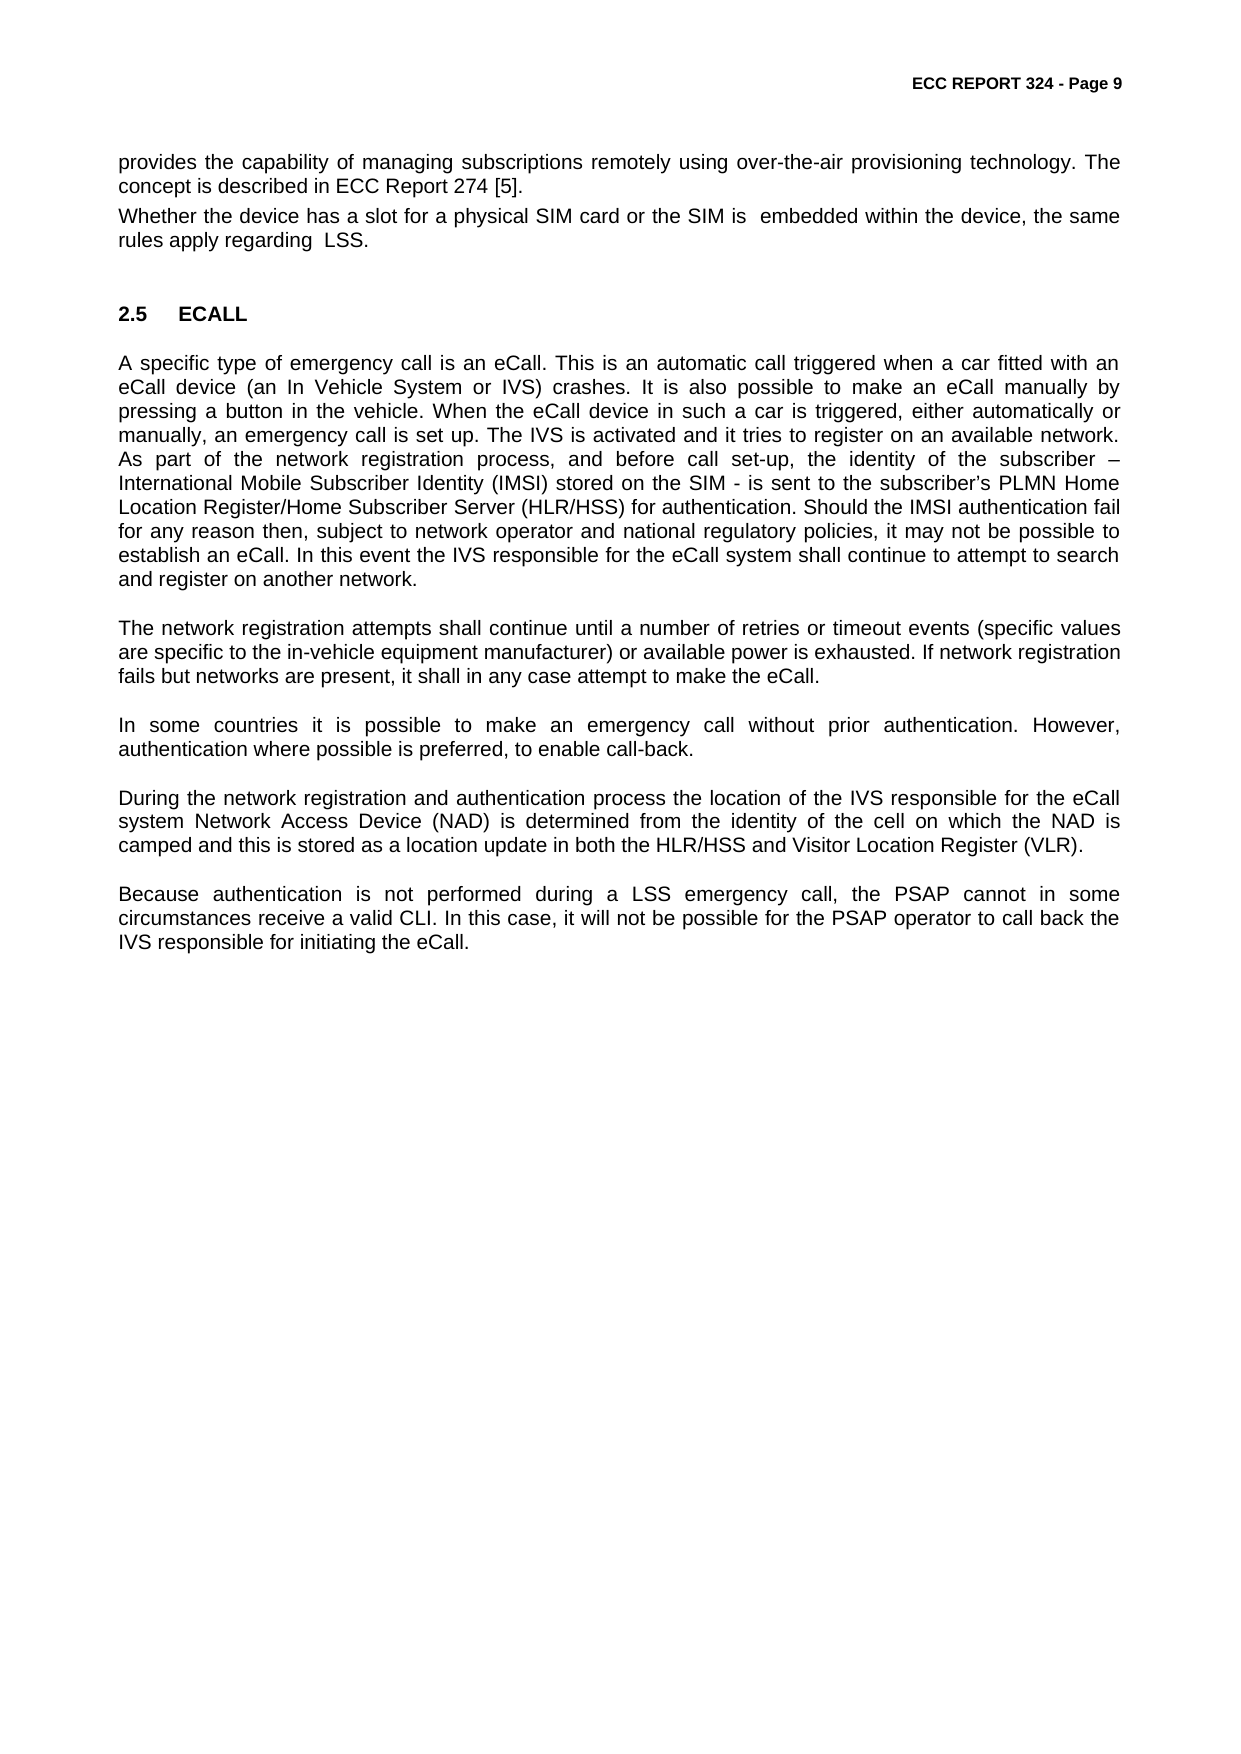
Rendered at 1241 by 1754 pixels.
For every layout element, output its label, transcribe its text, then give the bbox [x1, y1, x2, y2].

subtitle eCall [118, 302, 1122, 326]
text A specific type of emergency call is an eCall. This is an automatic call triggered when a car fitted with an eCall device (an In Vehicle System or IVS) crashes. It is also possible to make an eCall manually by pressing a button in the vehicle. When the eCall device in such a car is triggered, either automatically or manually, an emergency call is set up. The IVS is activated and it tries to register on an available network. As part of the network registration process, and before call set-up, the identity of the subscriber – International Mobile Subscriber Identity (IMSI) stored on the SIM - is sent to the subscriber’s PLMN Home Location Register/Home Subscriber Server (HLR/HSS) for authentication. Should the IMSI authentication fail for any reason then, subject to network operator and national regulatory policies, it may not be possible to establish an eCall. In this event the IVS responsible for the eCall system shall continue to attempt to search and register on another network. [118, 351, 1122, 591]
text In some countries it is possible to make an emergency call without prior authentication. However, authentication where possible is preferred, to enable call-back. [118, 712, 1122, 760]
text The network registration attempts shall continue until a number of retries or timeout events (specific values are specific to the in-vehicle equipment manufacturer) or available power is exhausted. If network registration fails but networks are present, it shall in any case attempt to make the eCall. [118, 616, 1122, 687]
text During the network registration and authentication process the location of the IVS responsible for the eCall system Network Access Device (NAD) is determined from the identity of the cell on which the NAD is camped and this is stored as a location update in both the HLR/HSS and Visitor Location Register (VLR). [118, 785, 1122, 857]
text Because authentication is not performed during a LSS emergency call, the PSAP cannot in some circumstances receive a valid CLI. In this case, it will not be possible for the PSAP operator to call back the IVS responsible for initiating the eCall. [118, 882, 1122, 954]
list Whether the device has a slot for a physical SIM card or the SIM is embedded within the device, the same rules apply regarding LSS. [118, 204, 1122, 252]
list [118, 150, 1122, 198]
